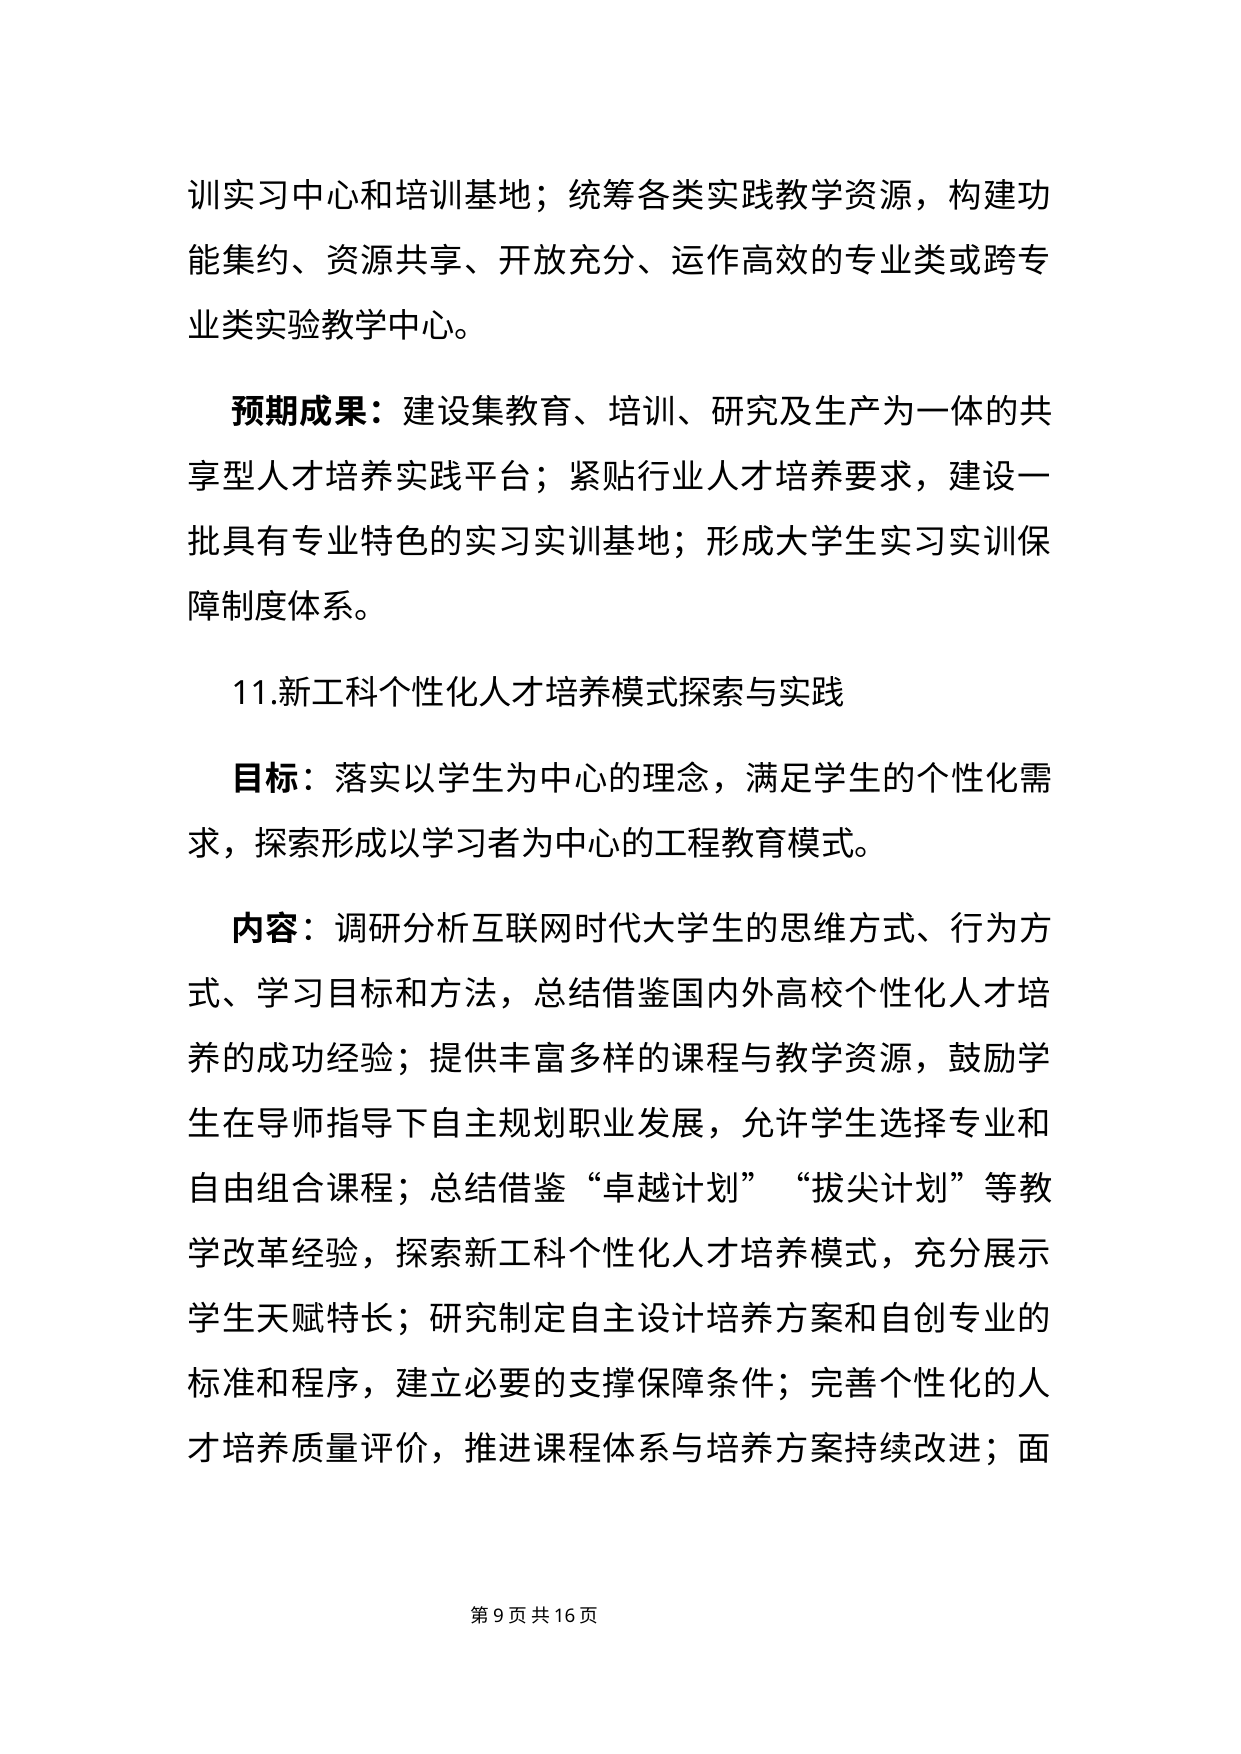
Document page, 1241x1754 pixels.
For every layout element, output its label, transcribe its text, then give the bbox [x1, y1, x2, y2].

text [187, 161, 1053, 356]
text 目标：落实以学生为中心的理念，满足学生的个性化需求，探索形成以学习者为中心的工程教育模式。 [187, 743, 1053, 873]
text 11.新工科个性化人才培养模式探索与实践 [187, 657, 1053, 722]
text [187, 894, 1053, 1479]
text 预期成果：建设集教育、培训、研究及生产为一体的共享型人才培养实践平台；紧贴行业人才培养要求，建设一批具有专业特色的实习实训基地；形成大学生实习实训保障制度体系。 [187, 376, 1053, 636]
